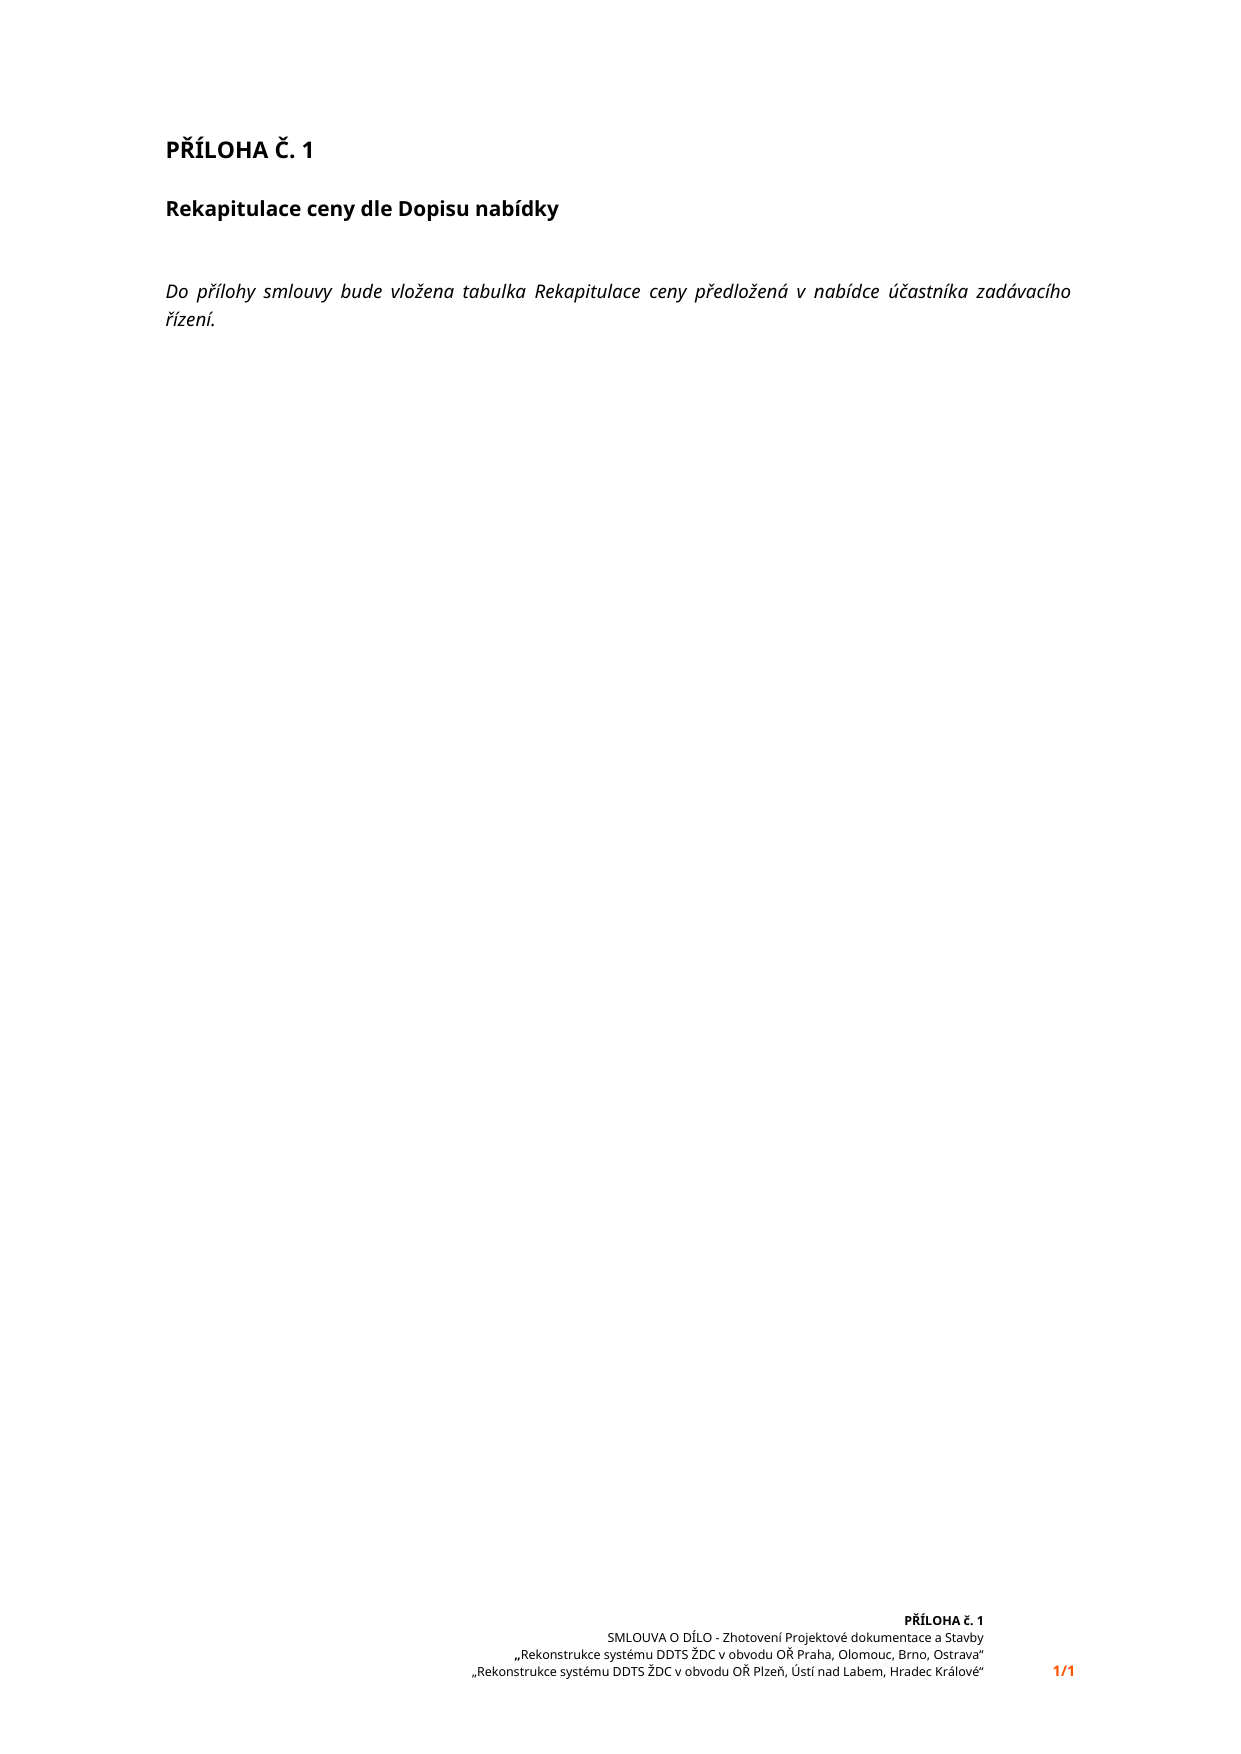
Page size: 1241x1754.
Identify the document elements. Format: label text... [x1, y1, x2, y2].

text Rekapitulace ceny dle Dopisu nabídky [165, 194, 1075, 222]
text Do přílohy smlouvy bude vložena tabulka Rekapitulace ceny předložená v nabídce účastníka zadávacího řízení. [165, 278, 1075, 331]
text Příloha č. 1 [165, 134, 1075, 166]
